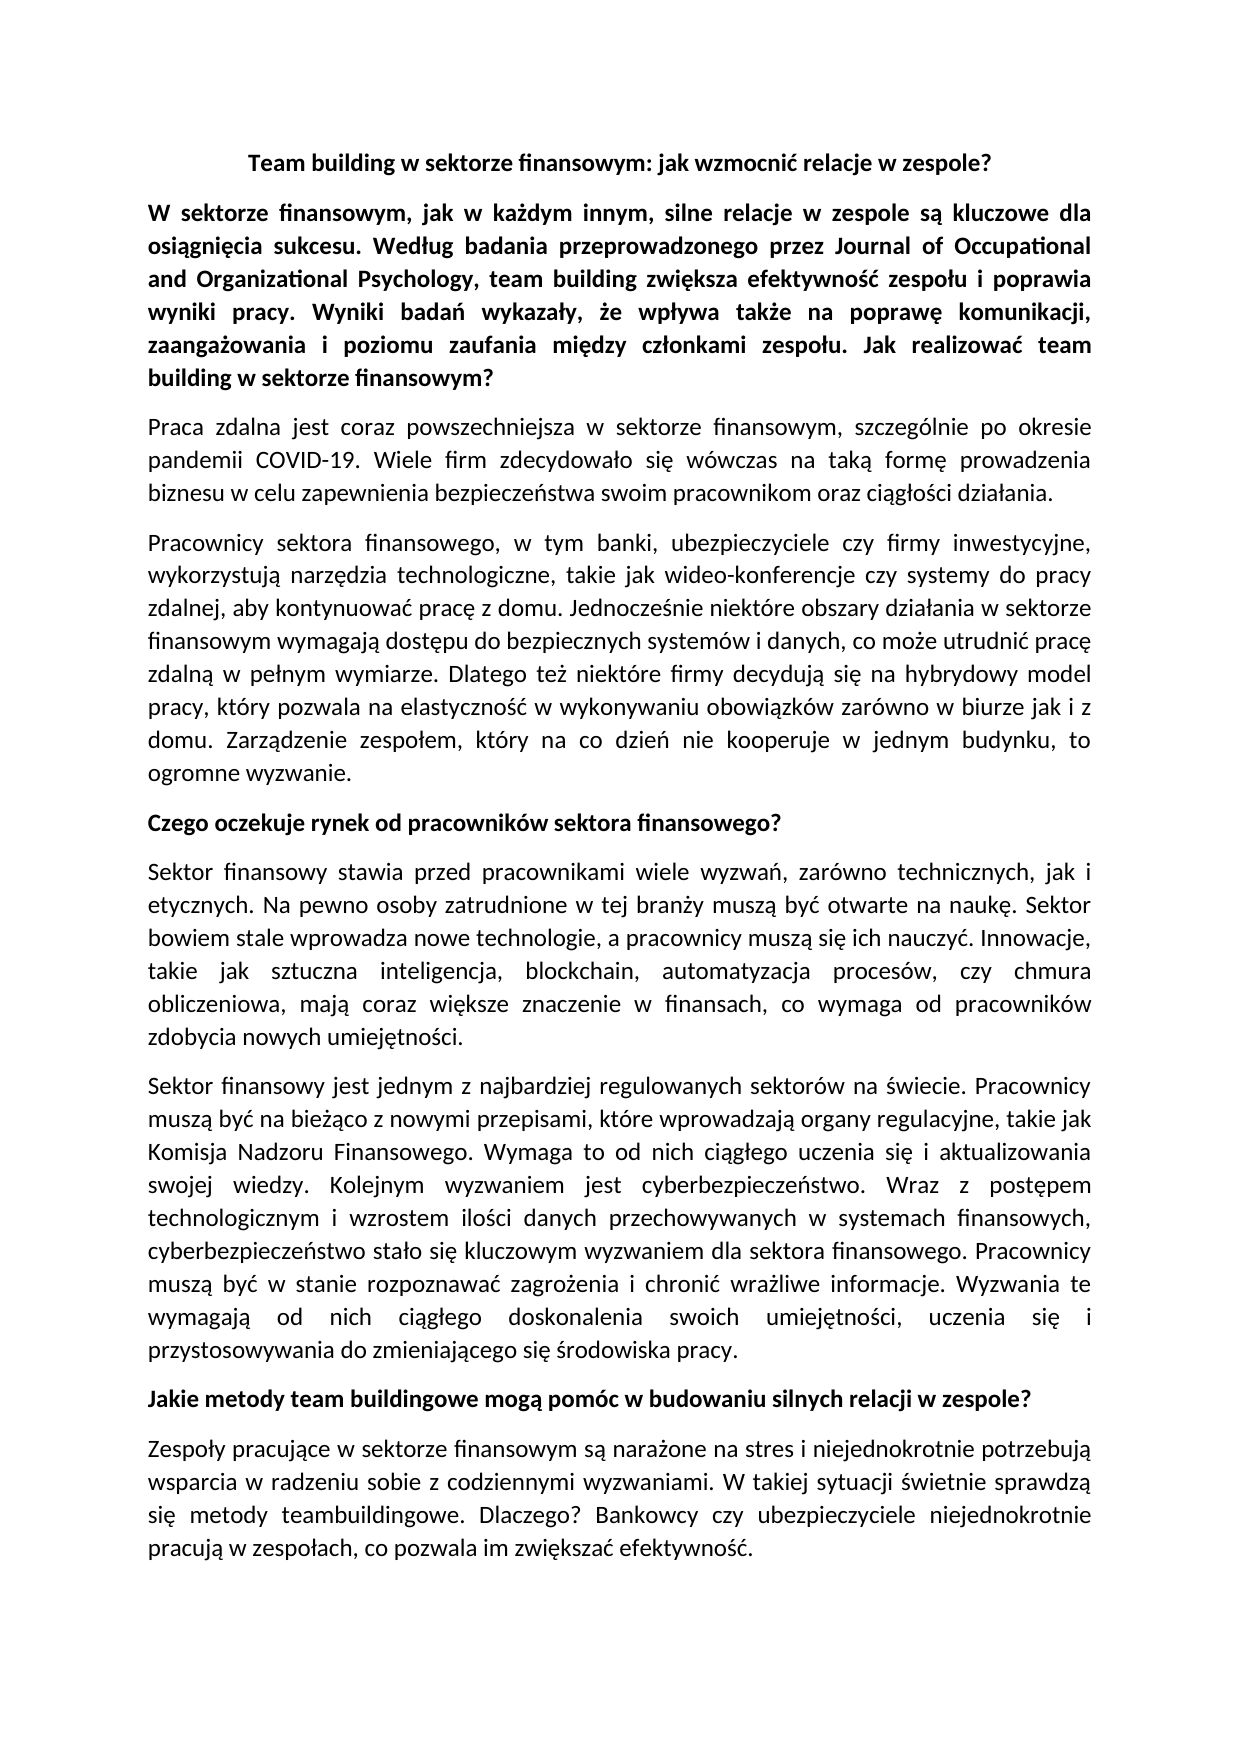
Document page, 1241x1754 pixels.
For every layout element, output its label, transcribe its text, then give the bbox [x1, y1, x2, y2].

text Jakie metody team buildingowe mogą pomóc w budowaniu silnych relacji w zespole? [148, 1383, 1093, 1414]
text Praca zdalna jest coraz powszechniejsza w sektorze finansowym, szczególnie po okresie pandemii COVID-19. Wiele firm zdecydowało się wówczas na taką formę prowadzenia biznesu w celu zapewnienia bezpieczeństwa swoim pracownikom oraz ciągłości działania. [148, 411, 1093, 508]
text Sektor finansowy jest jednym z najbardziej regulowanych sektorów na świecie. Pracownicy muszą być na bieżąco z nowymi przepisami, które wprowadzają organy regulacyjne, takie jak Komisja Nadzoru Finansowego. Wymaga to od nich ciągłego uczenia się i aktualizowania swojej wiedzy. Kolejnym wyzwaniem jest cyberbezpieczeństwo. Wraz z postępem technologicznym i wzrostem ilości danych przechowywanych w systemach finansowych, cyberbezpieczeństwo stało się kluczowym wyzwaniem dla sektora finansowego. Pracownicy muszą być w stanie rozpoznawać zagrożenia i chronić wrażliwe informacje. Wyzwania te wymagają od nich ciągłego doskonalenia swoich umiejętności, uczenia się i przystosowywania do zmieniającego się środowiska pracy. [148, 1071, 1093, 1364]
text Zespoły pracujące w sektorze finansowym są narażone na stres i niejednokrotnie potrzebują wsparcia w radzeniu sobie z codziennymi wyzwaniami. W takiej sytuacji świetnie sprawdzą się metody teambuildingowe. Dlaczego? Bankowcy czy ubezpieczyciele niejednokrotnie pracują w zespołach, co pozwala im zwiększać efektywność. [148, 1433, 1093, 1562]
text Team building w sektorze finansowym: jak wzmocnić relacje w zespole? [148, 148, 1093, 178]
text Pracownicy sektora finansowego, w tym banki, ubezpieczyciele czy firmy inwestycyjne, wykorzystują narzędzia technologiczne, takie jak wideo-konferencje czy systemy do pracy zdalnej, aby kontynuować pracę z domu. Jednocześnie niektóre obszary działania w sektorze finansowym wymagają dostępu do bezpiecznych systemów i danych, co może utrudnić pracę zdalną w pełnym wymiarze. Dlatego też niektóre firmy decydują się na hybrydowy model pracy, który pozwala na elastyczność w wykonywaniu obowiązków zarówno w biurze jak i z domu. Zarządzenie zespołem, który na co dzień nie kooperuje w jednym budynku, to ogromne wyzwanie. [148, 527, 1093, 788]
text Czego oczekuje rynek od pracowników sektora finansowego? [148, 807, 1093, 837]
text Sektor finansowy stawia przed pracownikami wiele wyzwań, zarówno technicznych, jak i etycznych. Na pewno osoby zatrudnione w tej branży muszą być otwarte na naukę. Sektor bowiem stale wprowadza nowe technologie, a pracownicy muszą się ich nauczyć. Innowacje, takie jak sztuczna inteligencja, blockchain, automatyzacja procesów, czy chmura obliczeniowa, mają coraz większe znaczenie w finansach, co wymaga od pracowników zdobycia nowych umiejętności. [148, 856, 1093, 1051]
text W sektorze finansowym, jak w każdym innym, silne relacje w zespole są kluczowe dla osiągnięcia sukcesu. Według badania przeprowadzonego przez Journal of Occupational and Organizational Psychology, team building zwiększa efektywność zespołu i poprawia wyniki pracy. Wyniki badań wykazały, że wpływa także na poprawę komunikacji, zaangażowania i poziomu zaufania między członkami zespołu. Jak realizować team building w sektorze finansowym? [148, 197, 1093, 392]
